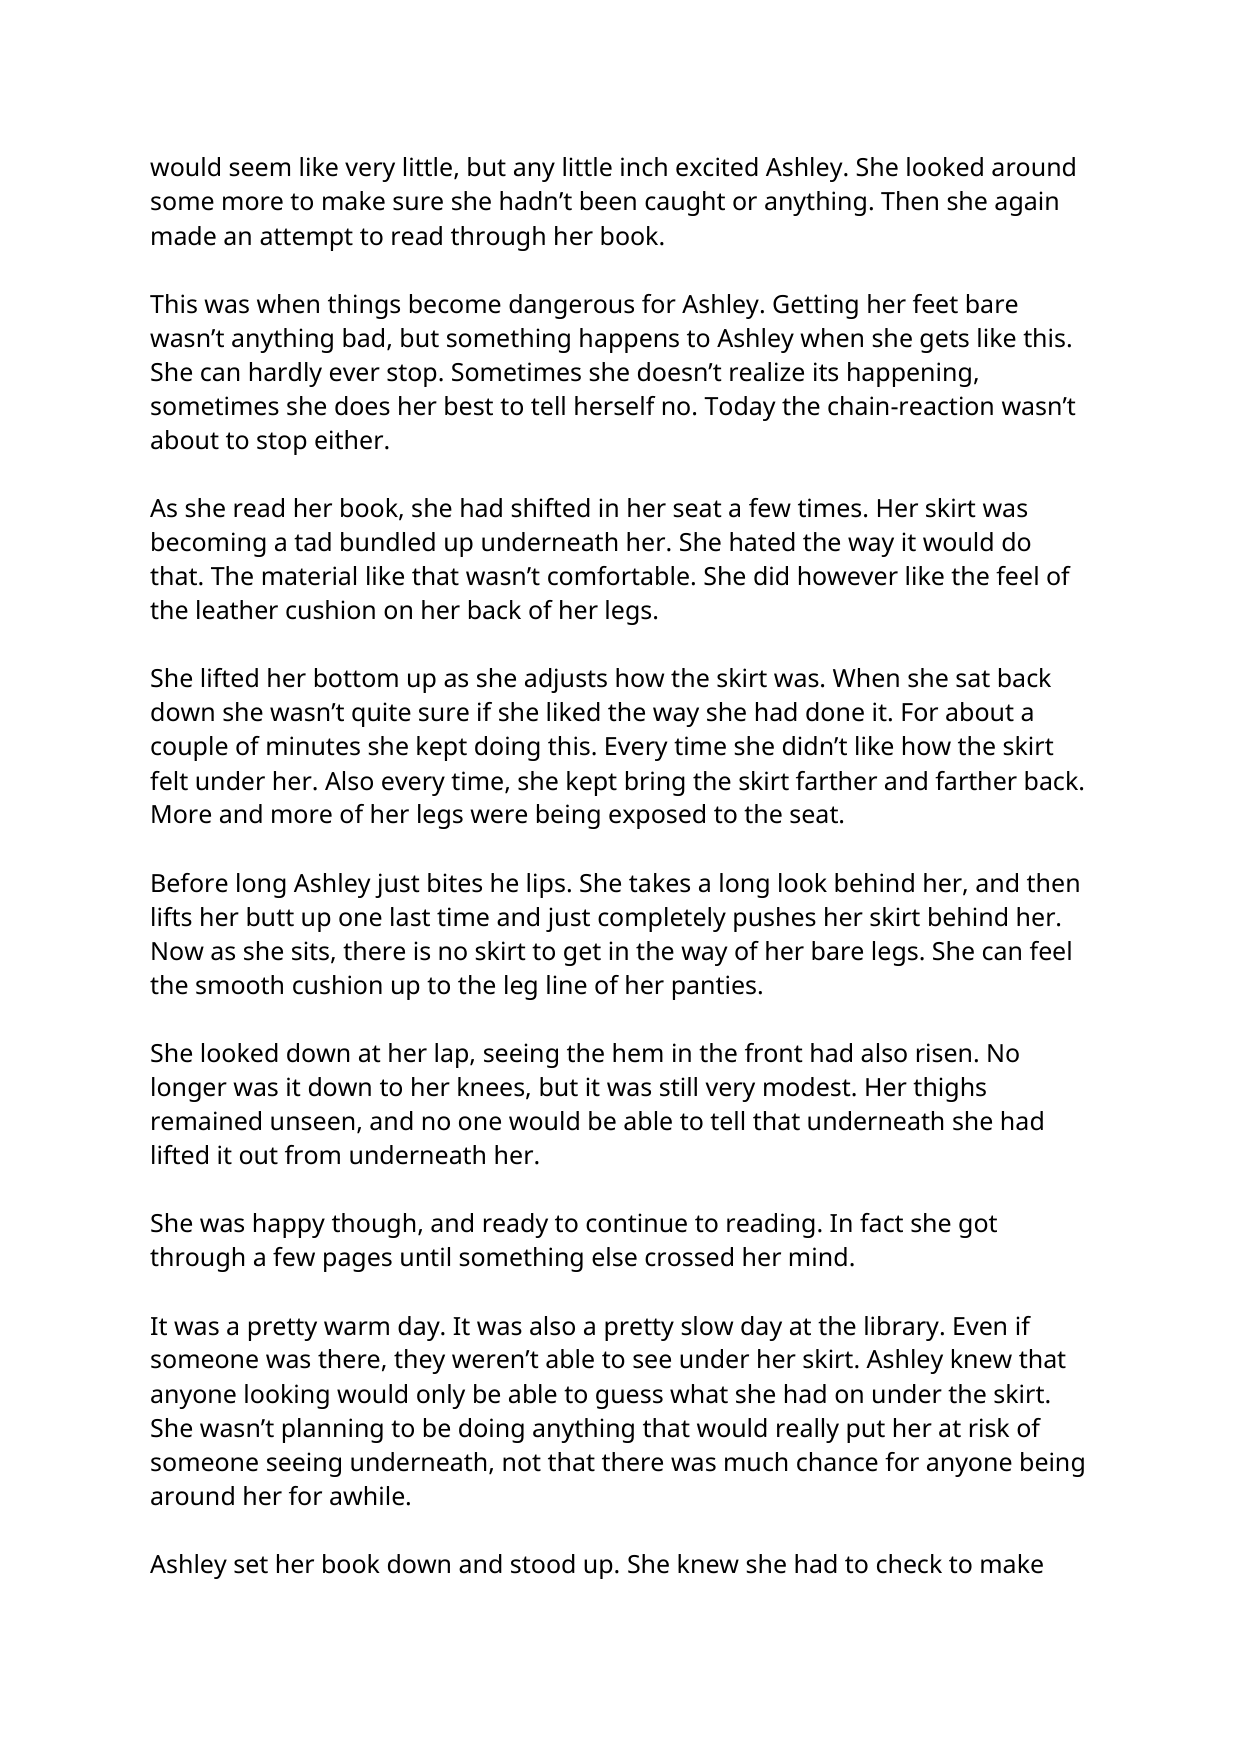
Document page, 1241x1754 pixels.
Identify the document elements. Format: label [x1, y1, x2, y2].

text [150, 150, 1090, 1581]
